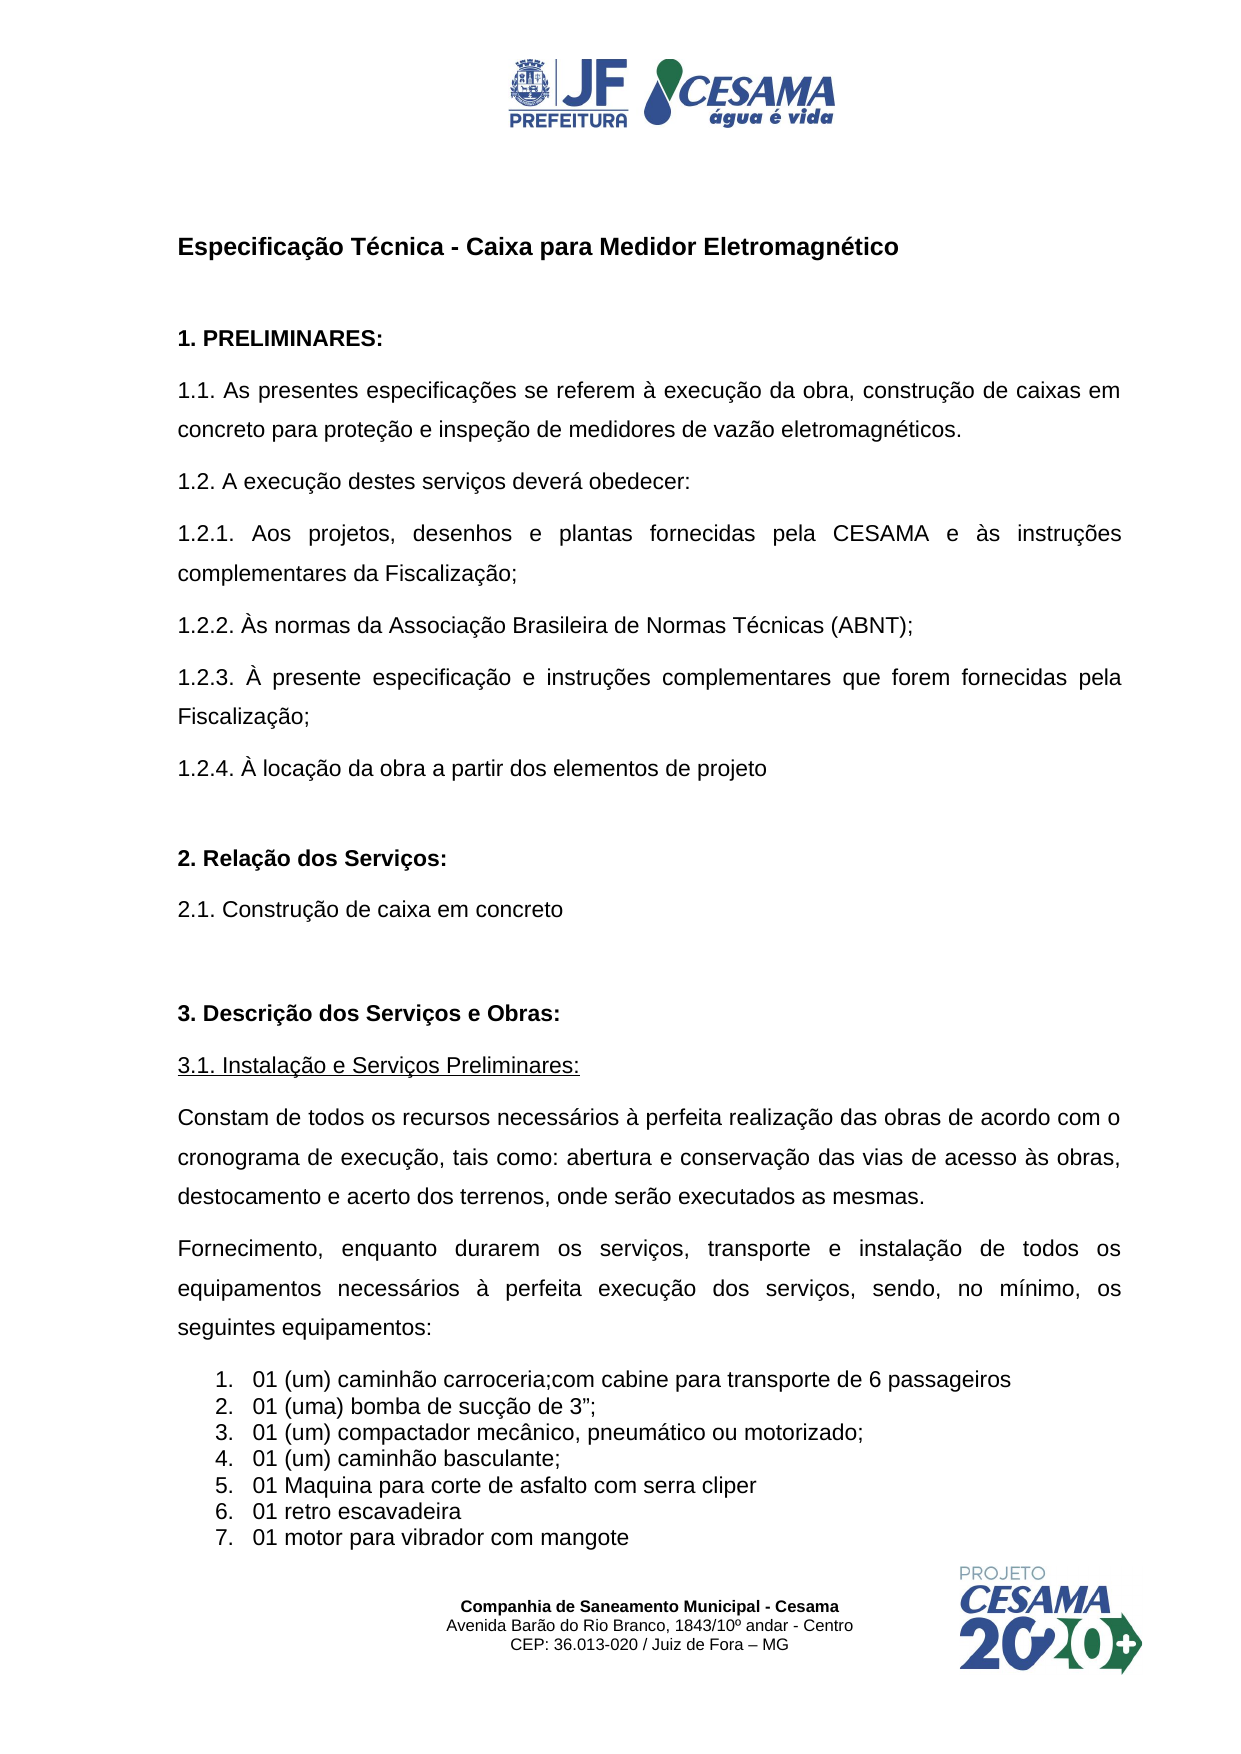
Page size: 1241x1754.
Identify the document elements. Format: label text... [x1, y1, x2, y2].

text 1.2.2. Às normas da Associação Brasileira de Normas Técnicas (ABNT); [177, 612, 1122, 638]
list 01 retro escavadeira [215, 1498, 1122, 1524]
list 01 (uma) bomba de sucção de 3”; [215, 1393, 1122, 1419]
text 2.1. Construção de caixa em concreto [177, 896, 1122, 923]
text 1.2.4. À locação da obra a partir dos elementos de projeto [177, 755, 1122, 781]
text 1.2.3. À presente especificação e instruções complementares que forem fornecidas pela Fiscalização; [177, 663, 1122, 729]
text 3.1. Instalação e Serviços Preliminares: [177, 1052, 1122, 1079]
text 1.2. A execução destes serviços deverá obedecer: [177, 468, 1122, 494]
text 2. Relação dos Serviços: [177, 844, 1122, 871]
text 1.2.1. Aos projetos, desenhos e plantas fornecidas pela CESAMA e às instruções complementares da Fiscalização; [177, 520, 1122, 586]
text Fornecimento, enquanto durarem os serviços, transporte e instalação de todos os equipamentos necessários à perfeita execução dos serviços, sendo, no mínimo, os seguintes equipamentos: [177, 1235, 1122, 1341]
text 3. Descrição dos Serviços e Obras: [177, 1000, 1122, 1027]
picture [508, 59, 835, 128]
list 01 motor para vibrador com mangote [215, 1524, 1122, 1551]
text Especificação Técnica - Caixa para Medidor Eletromagnético [177, 232, 1122, 260]
list 01 (um) compactador mecânico, pneumático ou motorizado; [215, 1419, 1122, 1445]
list 01 Maquina para corte de asfalto com serra cliper [215, 1472, 1122, 1498]
text 1.1. As presentes especificações se referem à execução da obra, construção de caixas em concreto para proteção e inspeção de medidores de vazão eletromagnéticos. [177, 377, 1122, 442]
text 1. PRELIMINARES: [177, 325, 1122, 351]
list 01 (um) caminhão carroceria;com cabine para transporte de 6 passageiros [215, 1366, 1122, 1393]
text Constam de todos os recursos necessários à perfeita realização das obras de acordo com o cronograma de execução, tais como: abertura e conservação das vias de acesso às obras, destocamento e acerto dos terrenos, onde serão executados as mesmas. [177, 1104, 1122, 1210]
picture [959, 1566, 1143, 1675]
list 01 (um) caminhão basculante; [215, 1445, 1122, 1472]
